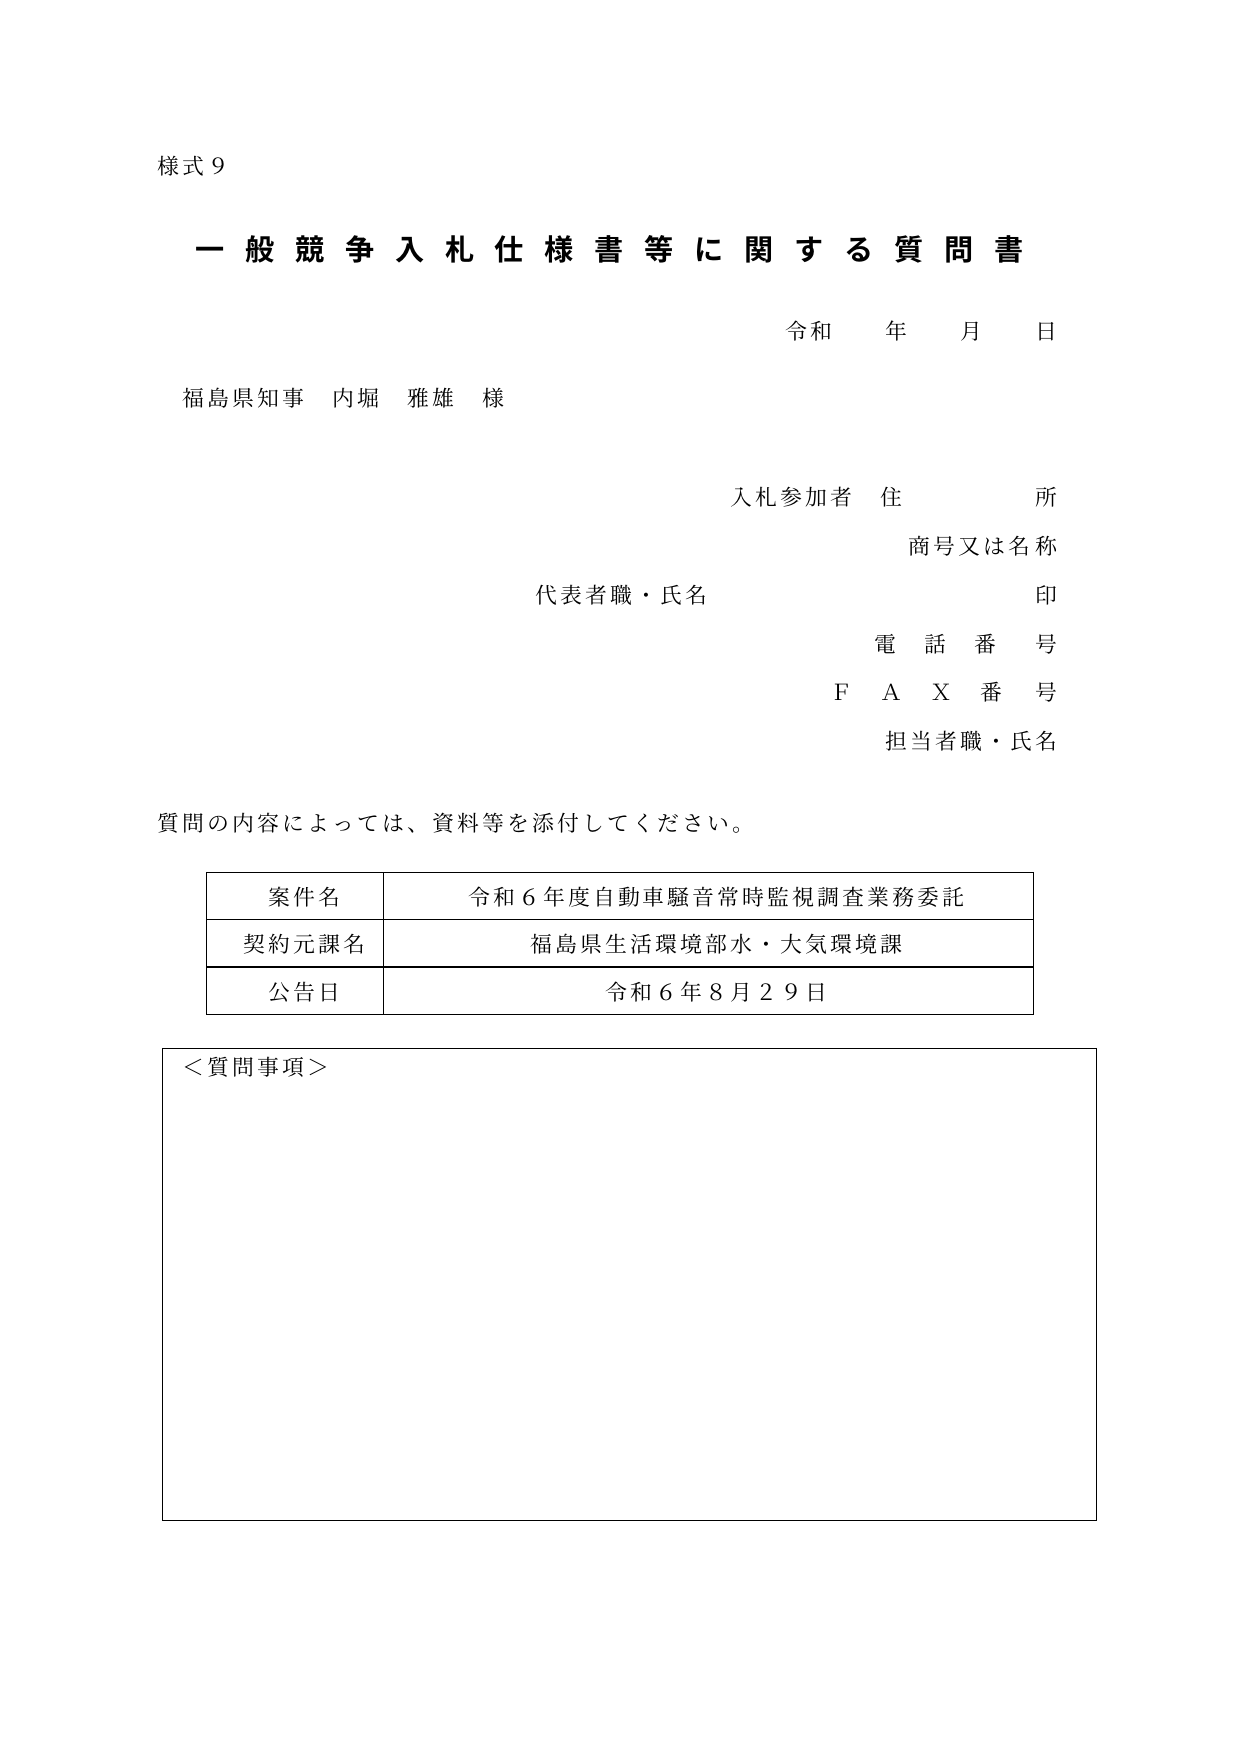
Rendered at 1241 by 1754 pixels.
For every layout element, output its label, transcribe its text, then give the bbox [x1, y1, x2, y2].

table_header 案件名 [207, 873, 383, 919]
text 商号又は名称 [157, 528, 1061, 561]
text 質問の内容によっては、資料等を添付してください。 [157, 806, 1082, 839]
table_cell 公告日 [207, 968, 383, 1014]
table_cell 令和６年８月２９日 [384, 968, 1033, 1014]
text 一般競争入札仕様書等に関する質問書 [157, 214, 1082, 281]
text 電話番号 [157, 626, 1061, 659]
table_header 令和６年度自動車騒音常時監視調査業務委託 [384, 873, 1033, 919]
text 福島県知事 内堀 雅雄 様 [157, 380, 1082, 413]
text 入札参加者 住所 [157, 479, 1061, 512]
table_header ＜質問事項＞ [163, 1049, 1096, 1520]
text 令和 年 月 日 [157, 314, 1061, 347]
text 代表者職・氏名 印 [157, 577, 1061, 610]
text 担当者職・氏名 [157, 724, 1061, 757]
table_cell 福島県生活環境部水・大気環境課 [384, 920, 1033, 966]
text ＦＡＸ番号 [157, 675, 1061, 708]
table_cell 契約元課名 [207, 920, 383, 966]
text 様式９ [157, 148, 1082, 181]
